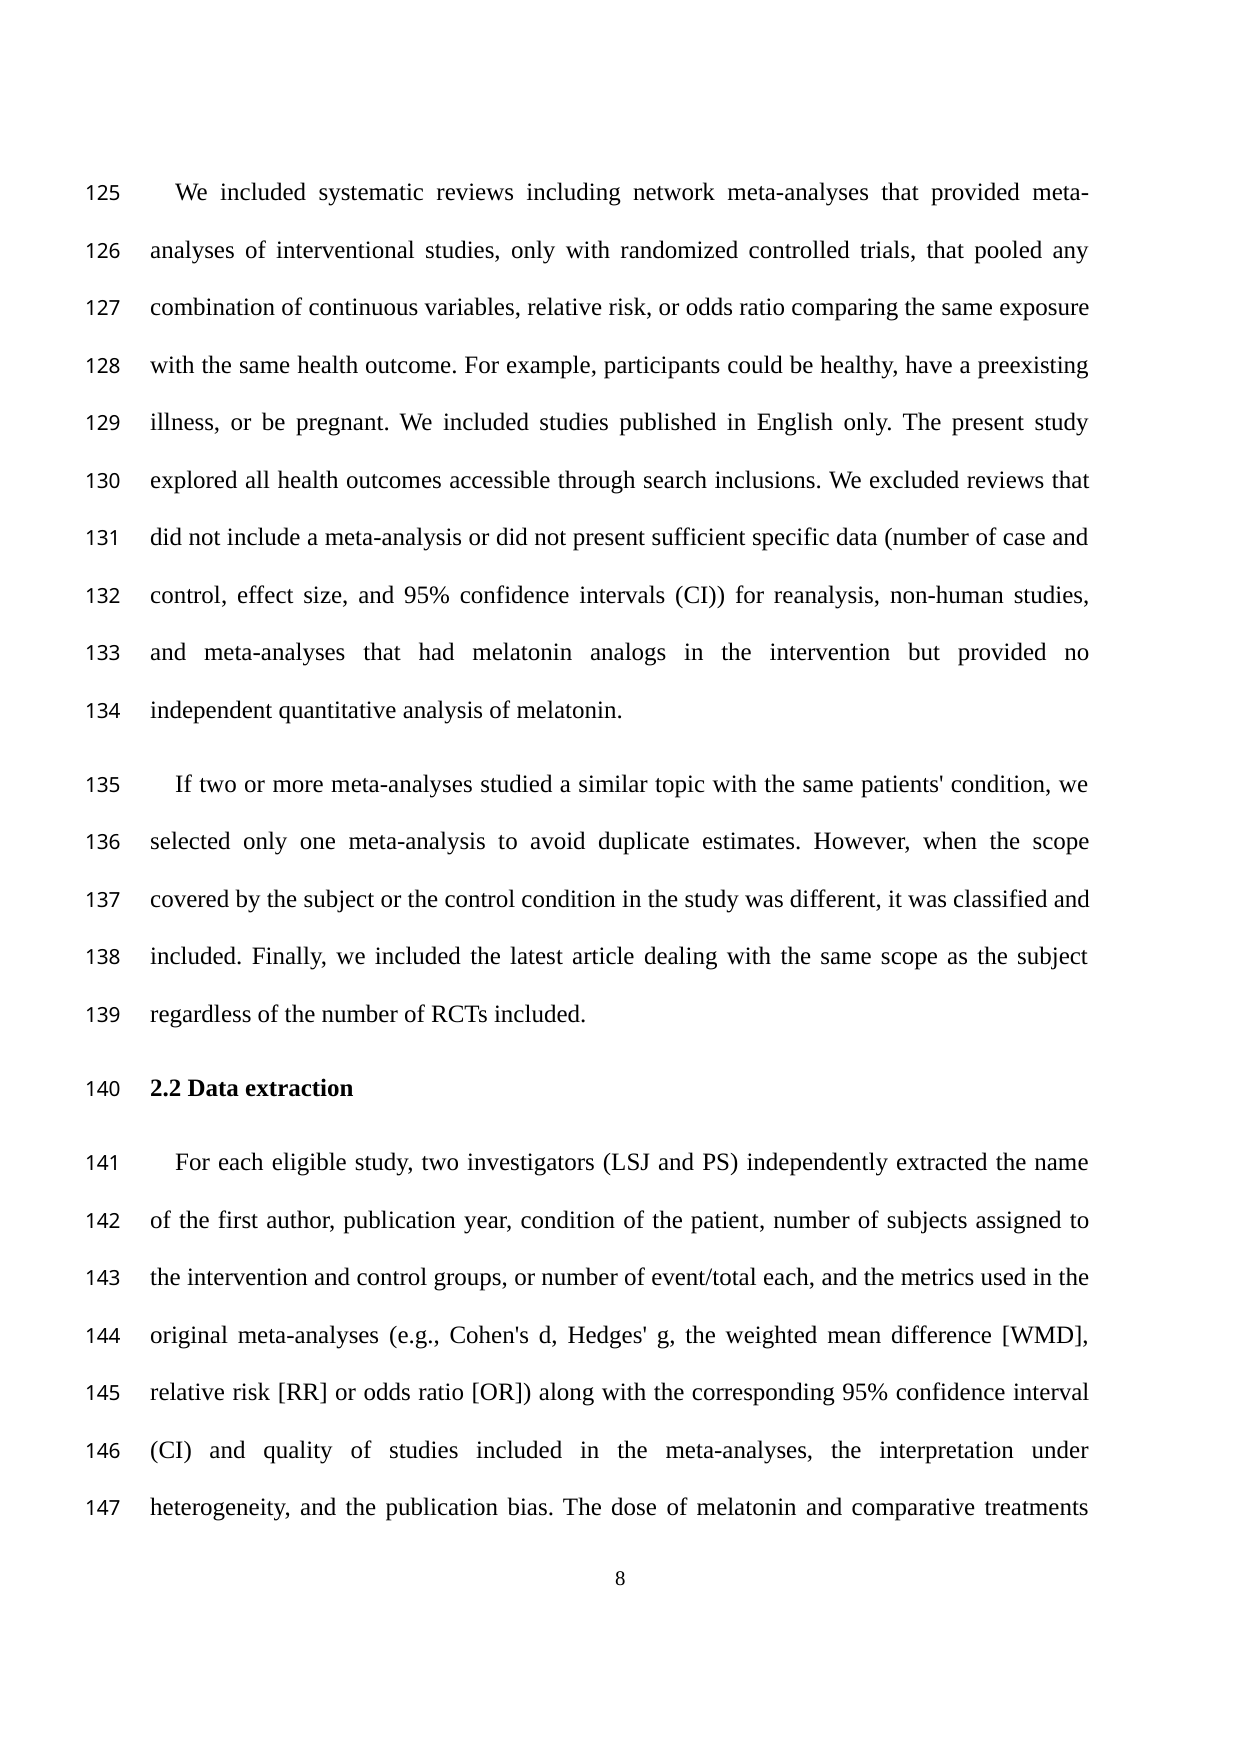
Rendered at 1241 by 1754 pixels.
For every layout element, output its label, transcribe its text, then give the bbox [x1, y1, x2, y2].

text If two or more meta-analyses studied a similar topic with the same patients' condition, we selected only one meta-analysis to avoid duplicate estimates. However, when the scope covered by the subject or the control condition in the study was different, it was classified and included. Finally, we included the latest article dealing with the same scope as the subject regardless of the number of RCTs included. [150, 769, 1090, 1028]
text We included systematic reviews including network meta-analyses that provided meta-analyses of interventional studies, only with randomized controlled trials, that pooled any combination of continuous variables, relative risk, or odds ratio comparing the same exposure with the same health outcome. For example, participants could be healthy, have a preexisting illness, or be pregnant. We included studies published in English only. The present study explored all health outcomes accessible through search inclusions. We excluded reviews that did not include a meta-analysis or did not present sufficient specific data (number of case and control, effect size, and 95% confidence intervals (CI)) for reanalysis, non-human studies, and meta-analyses that had melatonin analogs in the intervention but provided no independent quantitative analysis of melatonin. [150, 177, 1090, 723]
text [150, 1147, 1090, 1521]
subtitle 2.2 Data extraction [150, 1073, 1090, 1102]
